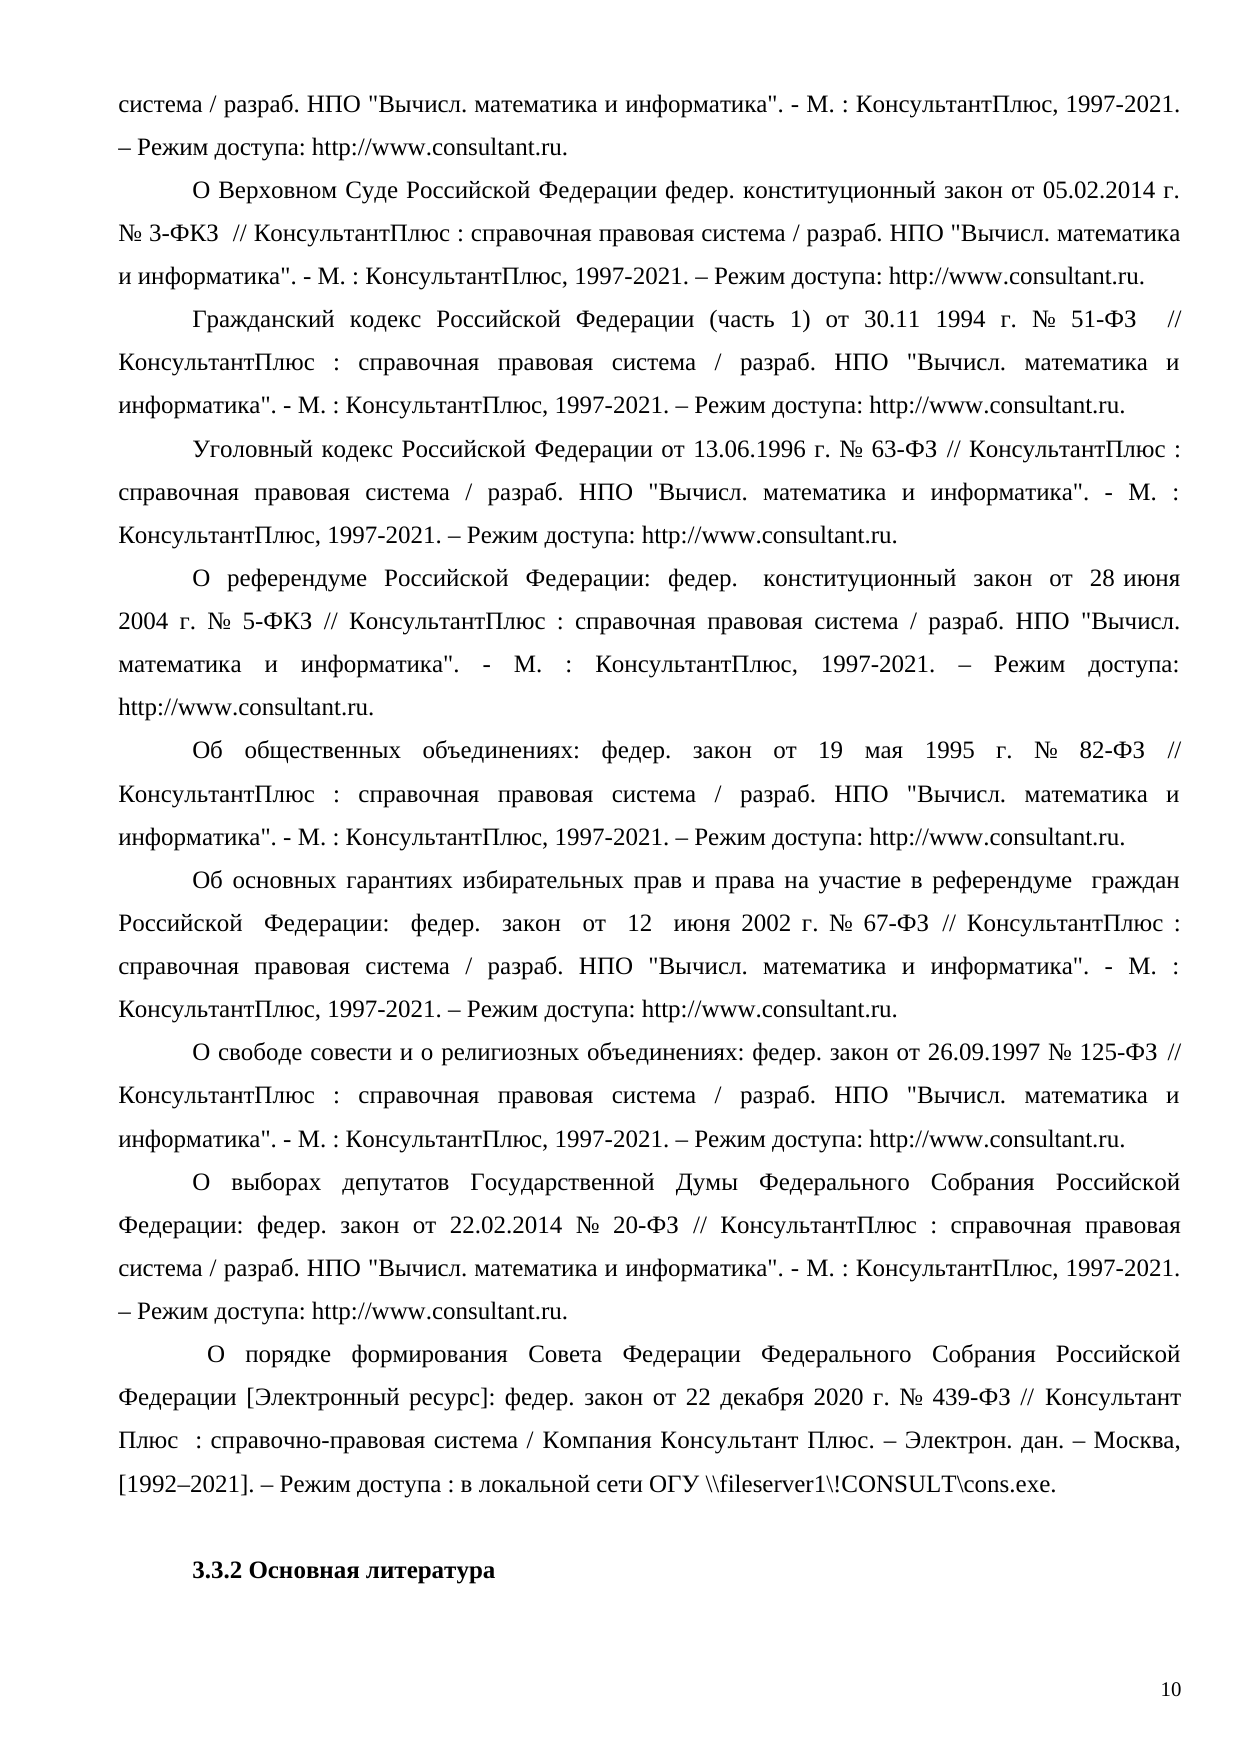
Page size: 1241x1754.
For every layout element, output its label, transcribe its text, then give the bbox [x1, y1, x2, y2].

text 3.3.2 Основная литература [118, 1555, 1181, 1584]
text О свободе совести и о религиозных объединениях: федер. закон от 26.09.1997 № 125-ФЗ // КонсультантПлюс : справочная правовая система / разраб. НПО "Вычисл. математика и информатика". - М. : КонсультантПлюс, 1997-2021. – Режим доступа: http://www.consultant.ru. [118, 1037, 1181, 1152]
text Уголовный кодекс Российской Федерации от 13.06.1996 г. № 63-ФЗ // КонсультантПлюс : справочная правовая система / разраб. НПО "Вычисл. математика и информатика". - М. : КонсультантПлюс, 1997-2021. – Режим доступа: http://www.consultant.ru. [118, 434, 1181, 549]
text Об основных гарантиях избирательных прав и права на участие в референдуме граждан Российской Федерации: федер. закон от 12 июня 2002 г. № 67-ФЗ // КонсультантПлюс : справочная правовая система / разраб. НПО "Вычисл. математика и информатика". - М. : КонсультантПлюс, 1997-2021. – Режим доступа: http://www.consultant.ru. [118, 865, 1181, 1023]
text О выборах депутатов Государственной Думы Федерального Собрания Российской Федерации: федер. закон от 22.02.2014 № 20-ФЗ // КонсультантПлюс : справочная правовая система / разраб. НПО "Вычисл. математика и информатика". - М. : КонсультантПлюс, 1997-2021. – Режим доступа: http://www.consultant.ru. [118, 1167, 1181, 1325]
text О референдуме Российской Федерации: федер. конституционный закон от 28 июня 2004 г. № 5-ФКЗ // КонсультантПлюс : справочная правовая система / разраб. НПО "Вычисл. математика и информатика". - М. : КонсультантПлюс, 1997-2021. – Режим доступа: http://www.consultant.ru. [118, 563, 1181, 721]
text О Верховном Суде Российской Федерации федер. конституционный закон от 05.02.2014 г. № 3-ФКЗ // КонсультантПлюс : справочная правовая система / разраб. НПО "Вычисл. математика и информатика". - М. : КонсультантПлюс, 1997-2021. – Режим доступа: http://www.consultant.ru. [118, 175, 1181, 290]
text Об общественных объединениях: федер. закон от 19 мая 1995 г. № 82-ФЗ // КонсультантПлюс : справочная правовая система / разраб. НПО "Вычисл. математика и информатика". - М. : КонсультантПлюс, 1997-2021. – Режим доступа: http://www.consultant.ru. [118, 736, 1181, 851]
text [118, 89, 1181, 161]
text Гражданский кодекс Российской Федерации (часть 1) от 30.11 1994 г. № 51-ФЗ // КонсультантПлюс : справочная правовая система / разраб. НПО "Вычисл. математика и информатика". - М. : КонсультантПлюс, 1997-2021. – Режим доступа: http://www.consultant.ru. [118, 304, 1181, 419]
text О порядке формирования Совета Федерации Федерального Собрания Российской Федерации [Электронный ресурс]: федер. закон от 22 декабря 2020 г. № 439-ФЗ // Консультант Плюс : справочно-правовая система / Компания Консультант Плюс. – Электрон. дан. – Москва, [1992–2021]. – Режим доступа : в локальной сети ОГУ \\fileserver1\!CONSULT\cons.exe. [118, 1339, 1181, 1497]
